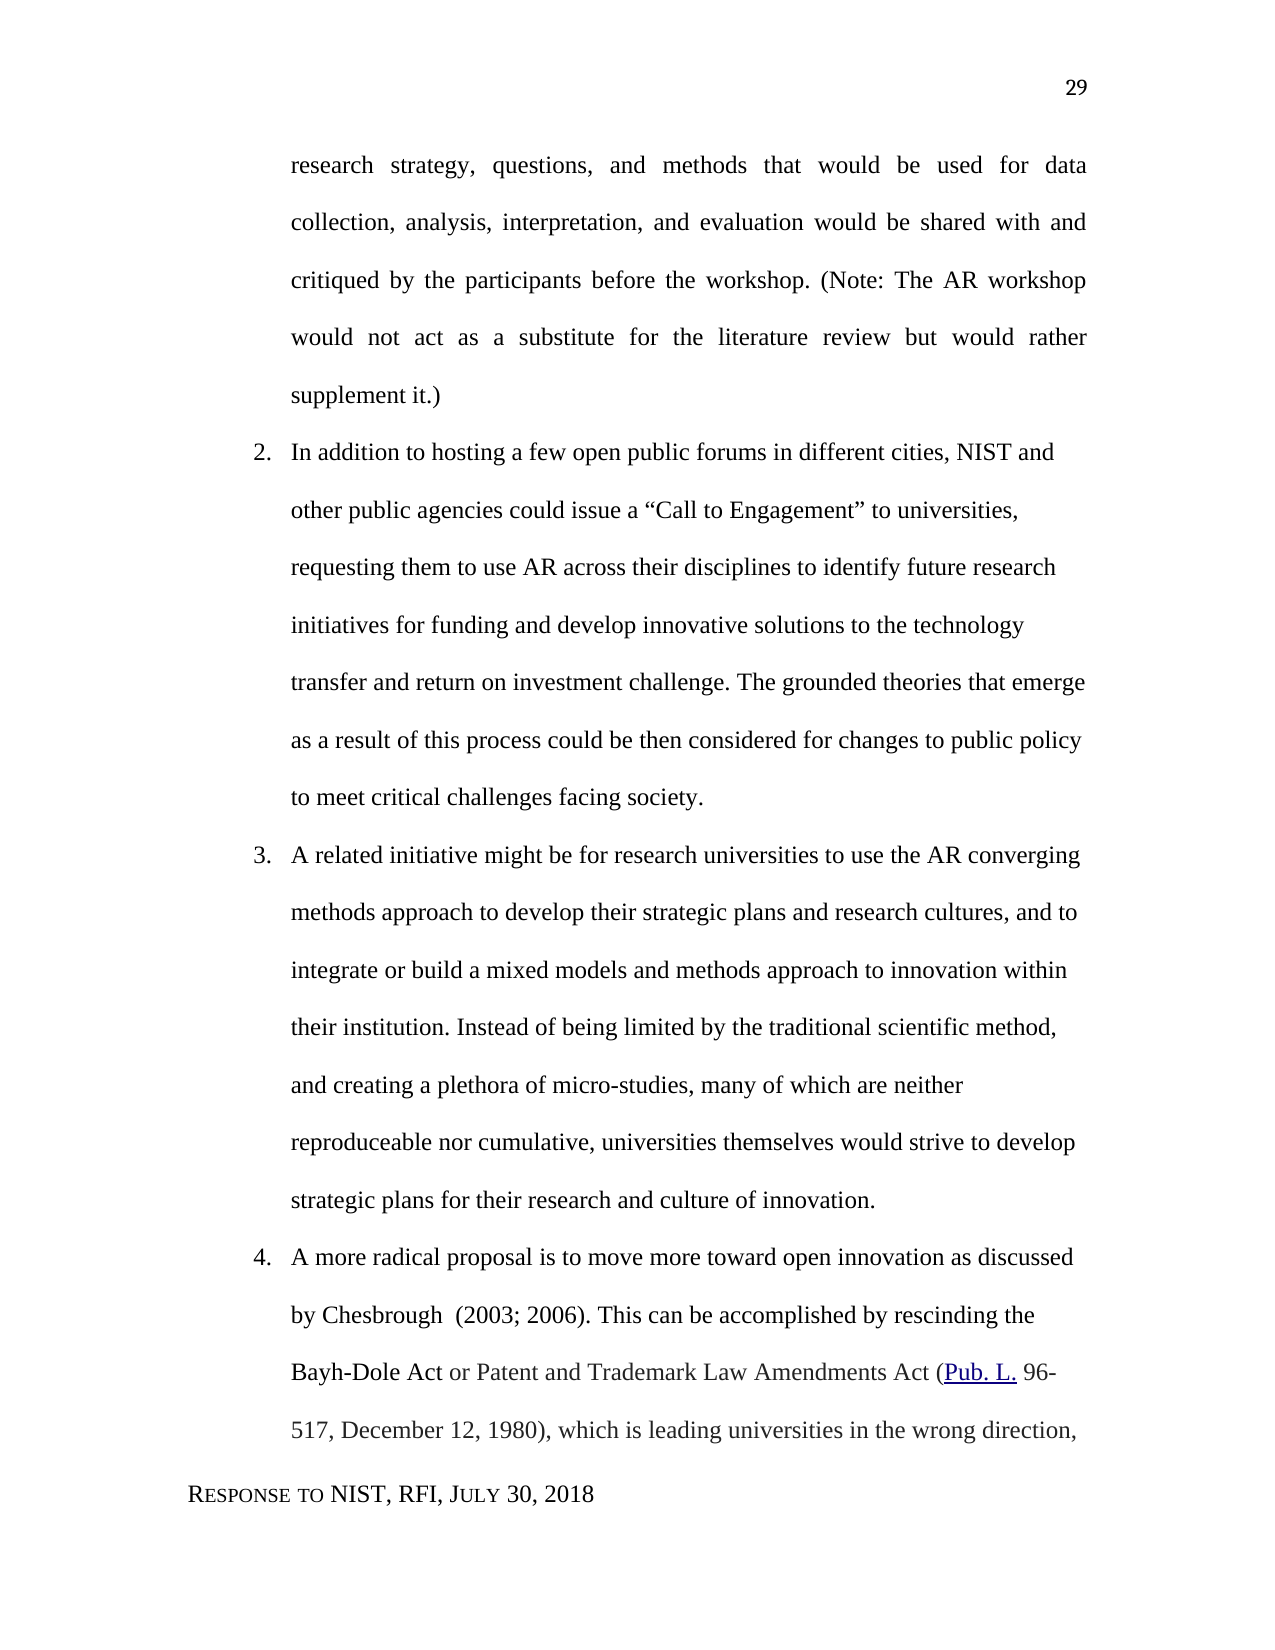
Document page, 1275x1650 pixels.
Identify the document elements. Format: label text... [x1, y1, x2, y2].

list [253, 1242, 1087, 1444]
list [253, 150, 1087, 409]
list In addition to hosting a few open public forums in different cities, NIST and other public agencies could issue a “Call to Engagement” to universities, requesting them to use AR across their disciplines to identify future research initiatives for funding and develop innovative solutions to the technology transfer and return on investment challenge. The grounded theories that emerge as a result of this process could be then considered for changes to public policy to meet critical challenges facing society. [253, 437, 1087, 811]
list A related initiative might be for research universities to use the AR converging methods approach to develop their strategic plans and research cultures, and to integrate or build a mixed models and methods approach to innovation within their institution. Instead of being limited by the traditional scientific method, and creating a plethora of micro-studies, many of which are neither reproduceable nor cumulative, universities themselves would strive to develop strategic plans for their research and culture of innovation. [253, 840, 1087, 1214]
